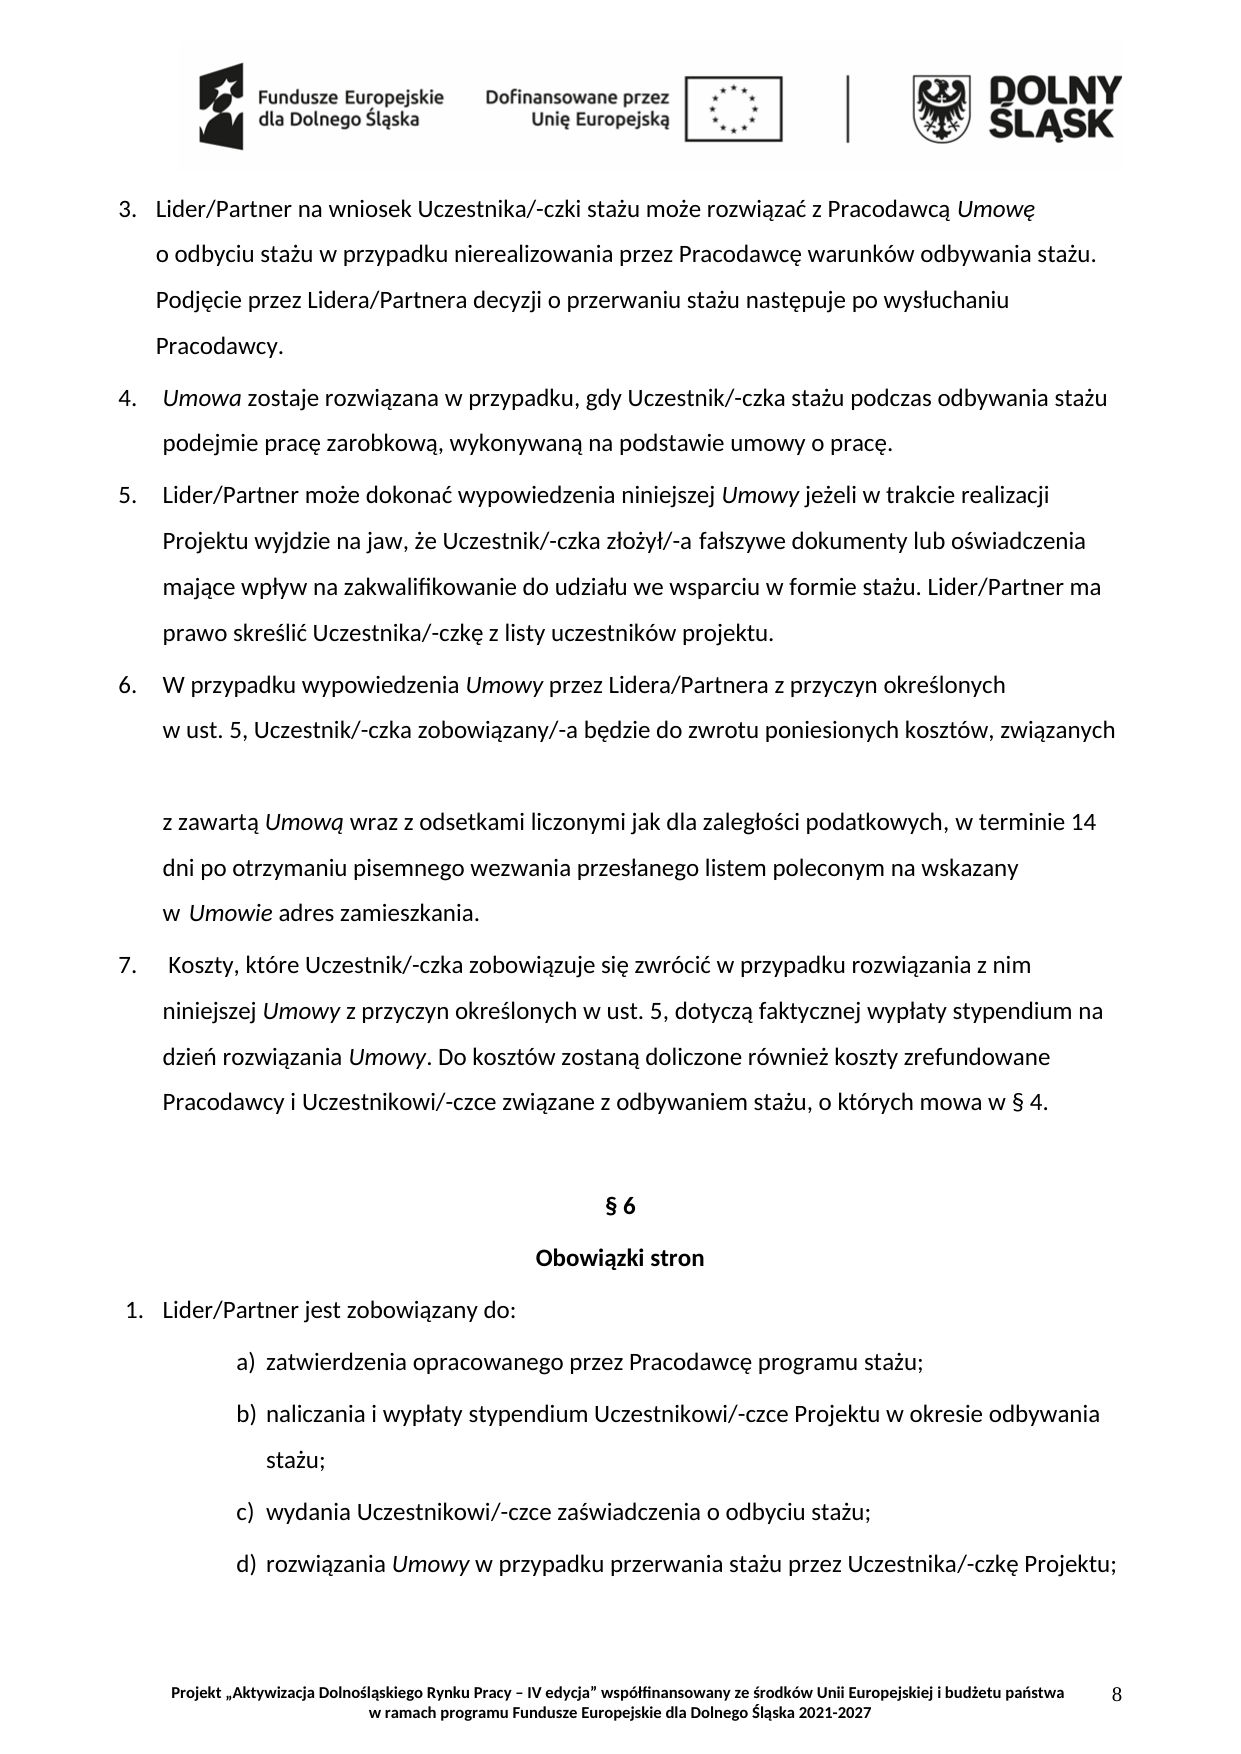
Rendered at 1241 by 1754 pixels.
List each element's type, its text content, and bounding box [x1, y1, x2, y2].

text Obowiązki stron [118, 1242, 1122, 1273]
picture [178, 41, 1123, 172]
list zatwierdzenia opracowanego przez Pracodawcę programu stażu; [236, 1346, 1122, 1377]
list Koszty, które Uczestnik/-czka zobowiązuje się zwrócić w przypadku rozwiązania z nim niniejszej Umowy z przyczyn określonych w ust. 5, dotyczą faktycznej wypłaty stypendium na dzień rozwiązania Umowy. Do kosztów zostaną doliczone również koszty zrefundowane Pracodawcy i Uczestnikowi/-czce związane z odbywaniem stażu, o których mowa w § 4. [118, 949, 1122, 1117]
list naliczania i wypłaty stypendium Uczestnikowi/-czce Projektu w okresie odbywania stażu; [236, 1398, 1122, 1475]
list Lider/Partner na wniosek Uczestnika/-czki stażu może rozwiązać z Pracodawcą Umowę o odbyciu stażu w przypadku nierealizowania przez Pracodawcę warunków odbywania stażu. Podjęcie przez Lidera/Partnera decyzji o przerwaniu stażu następuje po wysłuchaniu Pracodawcy. [118, 193, 1122, 360]
list Umowa zostaje rozwiązana w przypadku, gdy Uczestnik/-czka stażu podczas odbywania stażu podejmie pracę zarobkową, wykonywaną na podstawie umowy o pracę. [118, 382, 1122, 458]
list wydania Uczestnikowi/-czce zaświadczenia o odbyciu stażu; [236, 1496, 1122, 1527]
list rozwiązania Umowy w przypadku przerwania stażu przez Uczestnika/-czkę Projektu; [236, 1548, 1122, 1579]
list Lider/Partner może dokonać wypowiedzenia niniejszej Umowy jeżeli w trakcie realizacji Projektu wyjdzie na jaw, że Uczestnik/-czka złożył/-a fałszywe dokumenty lub oświadczenia mające wpływ na zakwalifikowanie do udziału we wsparciu w formie stażu. Lider/Partner ma prawo skreślić Uczestnika/-czkę z listy uczestników projektu. [118, 479, 1122, 647]
text § 6 [118, 1191, 1122, 1221]
list Lider/Partner jest zobowiązany do: [125, 1294, 1122, 1325]
list W przypadku wypowiedzenia Umowy przez Lidera/Partnera z przyczyn określonych w ust. 5, Uczestnik/-czka zobowiązany/-a będzie do zwrotu poniesionych kosztów, związanych z zawartą Umową wraz z odsetkami liczonymi jak dla zaległości podatkowych, w terminie 14 dni po otrzymaniu pisemnego wezwania przesłanego listem poleconym na wskazany w Umowie adres zamieszkania. [118, 669, 1122, 928]
